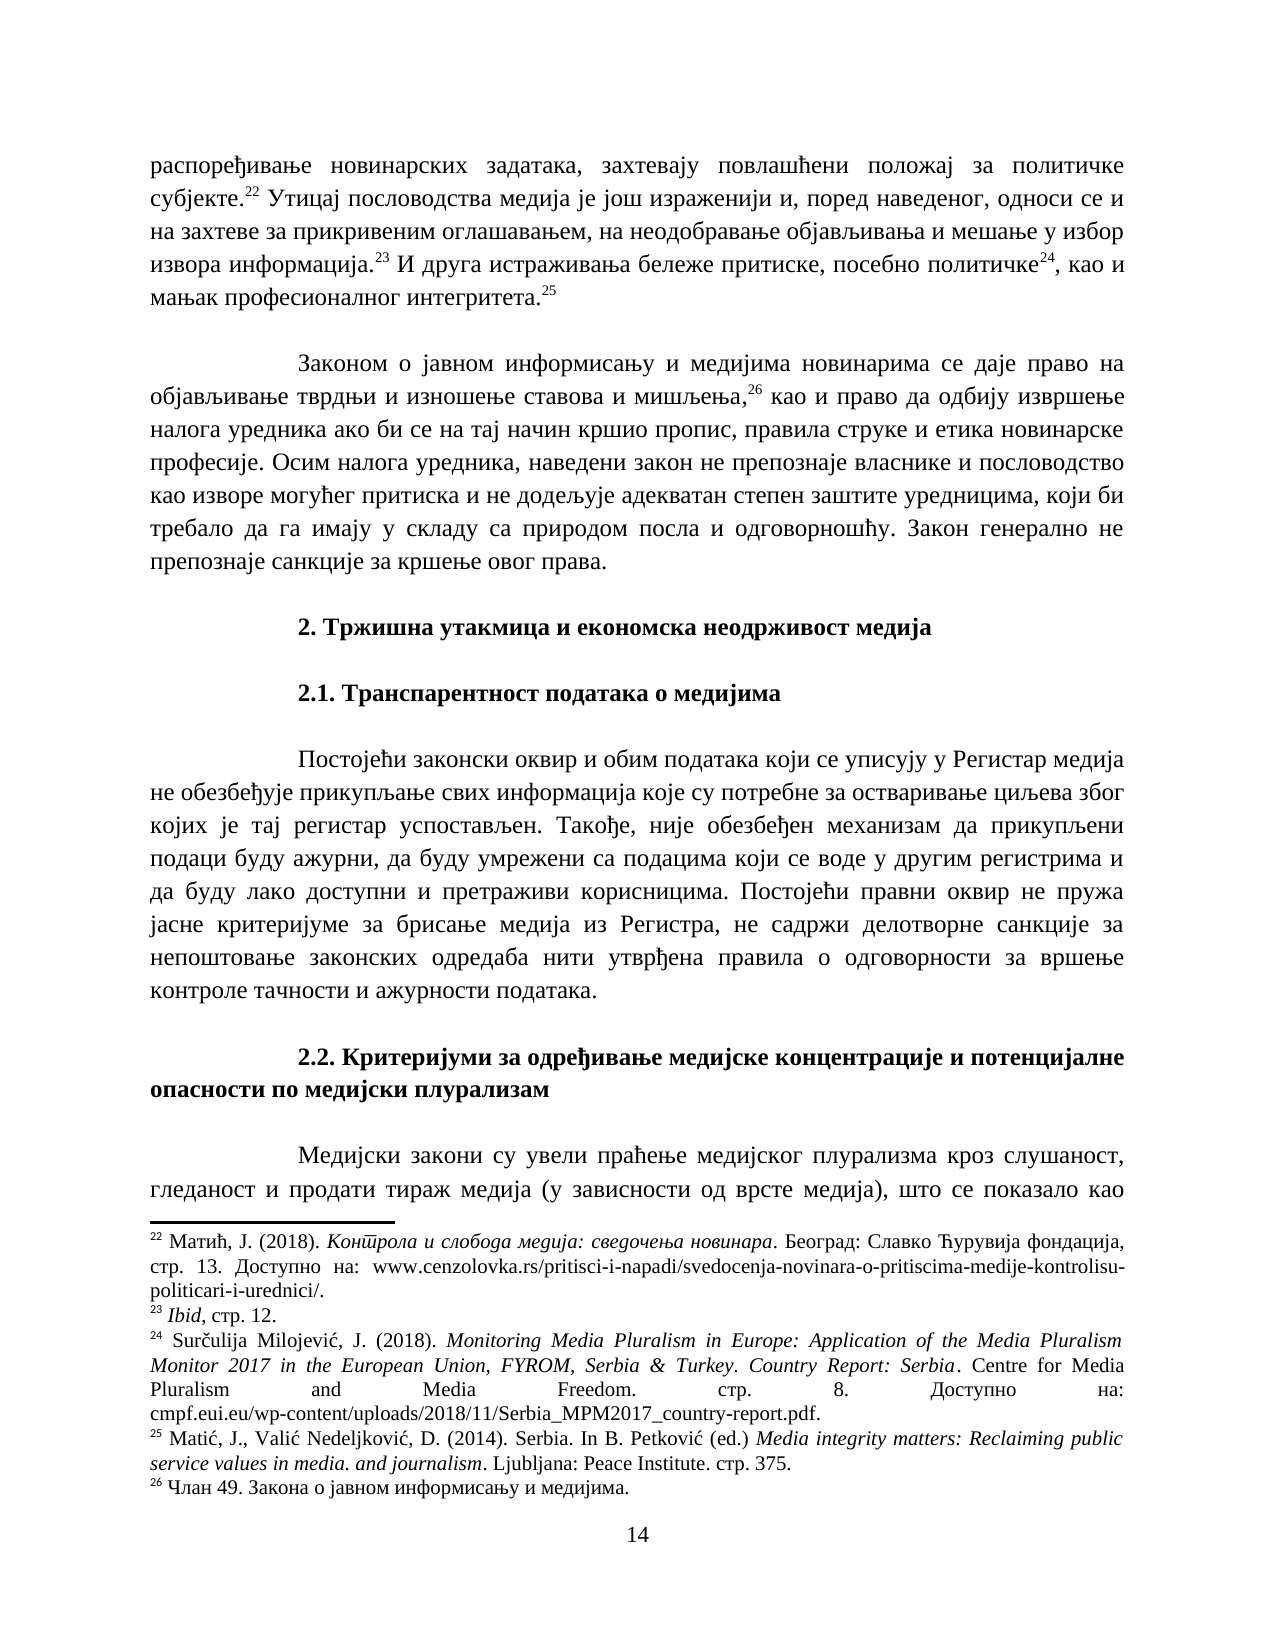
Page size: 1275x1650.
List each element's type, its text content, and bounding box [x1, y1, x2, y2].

text 2.1. Транспарентност података о медијима [150, 678, 1125, 707]
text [150, 150, 1125, 311]
text Законом о јавном информисању и медијима новинарима се даје право на објављивање тврдњи и изношење ставова и мишљења, као и право да одбију извршење налога уредника ако би се на тај начин кршио пропис, правила струке и етика новинарске професије. Осим налога уредника, наведени закон не препознаје власнике и пословодство као изворе могућег притиска и не додељује адекватан степен заштите уредницима, који би требало да га имају у складу са природом посла и одговорношћу. Закон генерално не препознаје санкције за кршење овог права. [150, 348, 1125, 575]
text 2.2. Критеријуми за одређивање медијске концентрације и потенцијалне опасности по медијски плурализам [150, 1042, 1125, 1103]
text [150, 1141, 1125, 1202]
list 2. Тржишна утакмица и економска неодрживост медија [150, 612, 1125, 641]
text Постојећи законски оквир и обим података који се уписују у Регистар медија не обезбеђује прикупљање свих информација које су потребне за остваривање циљева због којих је тај регистар успостављен. Такође, није обезбеђен механизам да прикупљени подаци буду ажурни, да буду умрежени са подацима који се воде у другим регистрима и да буду лако доступни и претраживи корисницима. Постојећи правни оквир не пружа јасне критеријуме за брисање медија из Регистра, не садржи делотворне санкције за непоштовање законских одредаба нити утврђена правила о одговорности за вршење контроле тачности и ажурности података. [150, 744, 1125, 1004]
